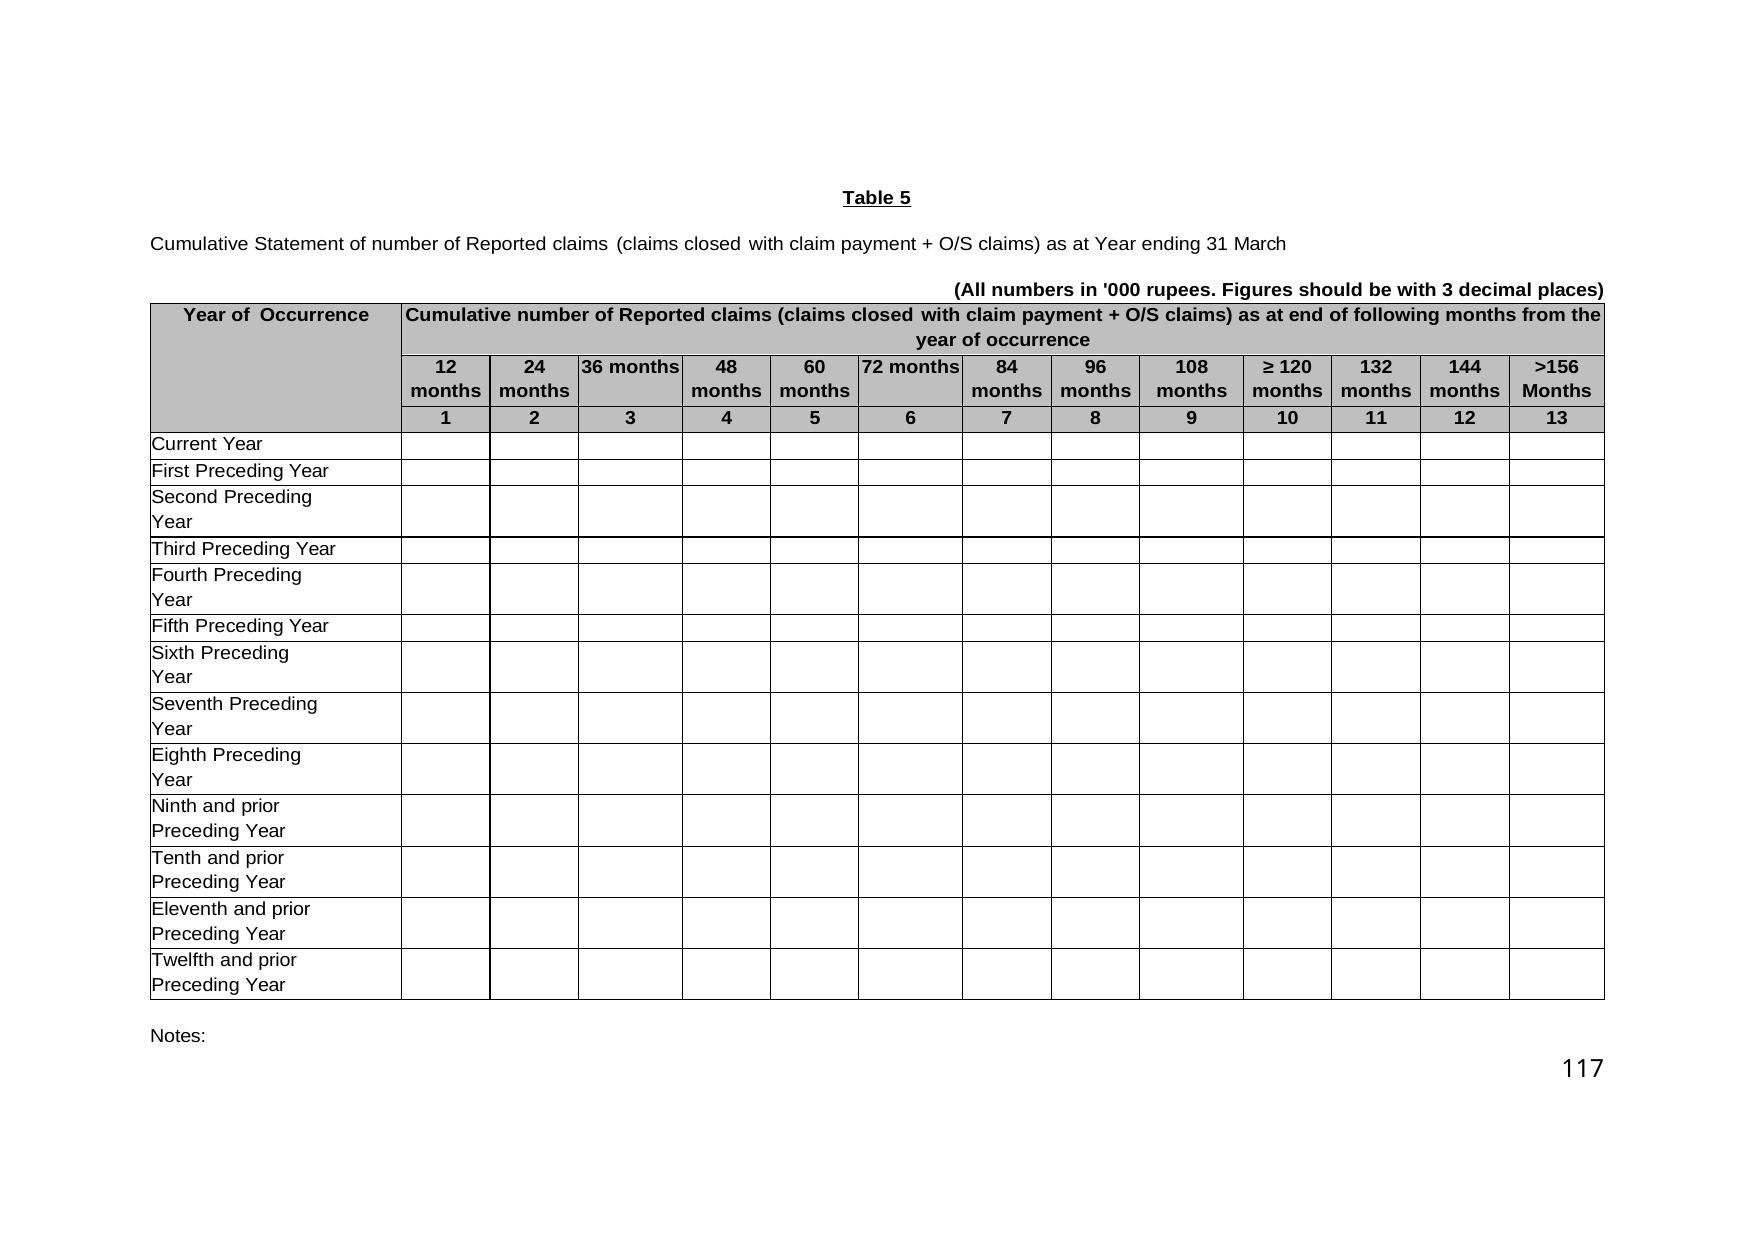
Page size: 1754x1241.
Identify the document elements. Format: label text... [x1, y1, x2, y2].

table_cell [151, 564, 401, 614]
text Notes: [150, 1025, 1604, 1047]
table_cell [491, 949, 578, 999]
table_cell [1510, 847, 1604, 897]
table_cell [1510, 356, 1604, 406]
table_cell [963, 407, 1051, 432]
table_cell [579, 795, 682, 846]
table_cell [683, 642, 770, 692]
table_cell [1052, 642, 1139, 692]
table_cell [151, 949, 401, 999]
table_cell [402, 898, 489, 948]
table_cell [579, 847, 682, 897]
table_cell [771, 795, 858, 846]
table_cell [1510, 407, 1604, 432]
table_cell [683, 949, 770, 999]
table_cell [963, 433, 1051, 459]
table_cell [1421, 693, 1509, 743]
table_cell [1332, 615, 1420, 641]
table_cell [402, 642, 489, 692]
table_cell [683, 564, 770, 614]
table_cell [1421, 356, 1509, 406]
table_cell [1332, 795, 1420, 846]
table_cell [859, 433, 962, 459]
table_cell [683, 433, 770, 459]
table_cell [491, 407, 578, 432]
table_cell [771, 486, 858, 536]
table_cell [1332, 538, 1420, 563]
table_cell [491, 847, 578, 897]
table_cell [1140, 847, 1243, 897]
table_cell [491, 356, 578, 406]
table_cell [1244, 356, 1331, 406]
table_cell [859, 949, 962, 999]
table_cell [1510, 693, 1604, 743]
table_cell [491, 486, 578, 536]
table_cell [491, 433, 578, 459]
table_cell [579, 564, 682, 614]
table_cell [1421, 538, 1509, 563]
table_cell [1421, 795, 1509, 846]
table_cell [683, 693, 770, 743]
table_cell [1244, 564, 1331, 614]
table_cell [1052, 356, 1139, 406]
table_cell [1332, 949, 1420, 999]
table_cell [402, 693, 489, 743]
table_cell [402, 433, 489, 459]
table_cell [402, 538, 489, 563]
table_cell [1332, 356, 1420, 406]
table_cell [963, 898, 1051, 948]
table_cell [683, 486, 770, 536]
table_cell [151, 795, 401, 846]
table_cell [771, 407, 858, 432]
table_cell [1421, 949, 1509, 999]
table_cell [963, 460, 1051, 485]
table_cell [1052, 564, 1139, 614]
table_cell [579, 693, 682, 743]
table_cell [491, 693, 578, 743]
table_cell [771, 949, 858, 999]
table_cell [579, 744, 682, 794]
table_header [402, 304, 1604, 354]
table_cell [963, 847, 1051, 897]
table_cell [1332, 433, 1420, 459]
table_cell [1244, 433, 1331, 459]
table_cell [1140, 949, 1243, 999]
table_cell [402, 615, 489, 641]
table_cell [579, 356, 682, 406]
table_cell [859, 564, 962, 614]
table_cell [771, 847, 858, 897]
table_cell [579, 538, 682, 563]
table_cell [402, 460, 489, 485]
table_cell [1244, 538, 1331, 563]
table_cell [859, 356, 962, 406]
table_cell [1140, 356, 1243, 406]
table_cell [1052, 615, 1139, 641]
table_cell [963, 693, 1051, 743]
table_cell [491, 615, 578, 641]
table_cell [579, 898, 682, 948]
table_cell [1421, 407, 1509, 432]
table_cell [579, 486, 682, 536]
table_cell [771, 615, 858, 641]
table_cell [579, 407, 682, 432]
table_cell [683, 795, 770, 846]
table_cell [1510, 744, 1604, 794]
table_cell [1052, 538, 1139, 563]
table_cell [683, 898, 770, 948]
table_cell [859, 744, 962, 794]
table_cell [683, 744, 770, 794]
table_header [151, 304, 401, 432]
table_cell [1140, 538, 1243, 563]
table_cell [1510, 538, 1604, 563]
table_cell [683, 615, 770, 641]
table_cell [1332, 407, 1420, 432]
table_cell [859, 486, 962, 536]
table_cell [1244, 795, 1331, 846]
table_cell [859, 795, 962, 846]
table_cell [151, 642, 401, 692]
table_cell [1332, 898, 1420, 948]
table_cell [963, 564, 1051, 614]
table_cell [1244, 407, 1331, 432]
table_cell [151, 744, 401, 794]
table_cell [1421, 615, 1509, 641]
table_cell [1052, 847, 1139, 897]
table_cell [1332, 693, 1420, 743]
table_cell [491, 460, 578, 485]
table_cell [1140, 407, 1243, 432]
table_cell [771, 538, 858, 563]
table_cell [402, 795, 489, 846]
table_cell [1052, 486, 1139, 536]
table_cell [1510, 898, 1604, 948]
text Cumulative Statement of number of Reported claims (claims closed with claim payment + O/S claims) as at Year ending 31 March [150, 233, 1604, 254]
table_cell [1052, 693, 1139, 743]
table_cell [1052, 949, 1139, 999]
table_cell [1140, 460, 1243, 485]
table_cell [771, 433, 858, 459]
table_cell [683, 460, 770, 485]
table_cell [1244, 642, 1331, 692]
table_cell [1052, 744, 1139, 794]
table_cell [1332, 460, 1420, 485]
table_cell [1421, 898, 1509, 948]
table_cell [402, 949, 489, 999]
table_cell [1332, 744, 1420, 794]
text (All numbers in '000 rupees. Figures should be with 3 decimal places) [150, 278, 1604, 300]
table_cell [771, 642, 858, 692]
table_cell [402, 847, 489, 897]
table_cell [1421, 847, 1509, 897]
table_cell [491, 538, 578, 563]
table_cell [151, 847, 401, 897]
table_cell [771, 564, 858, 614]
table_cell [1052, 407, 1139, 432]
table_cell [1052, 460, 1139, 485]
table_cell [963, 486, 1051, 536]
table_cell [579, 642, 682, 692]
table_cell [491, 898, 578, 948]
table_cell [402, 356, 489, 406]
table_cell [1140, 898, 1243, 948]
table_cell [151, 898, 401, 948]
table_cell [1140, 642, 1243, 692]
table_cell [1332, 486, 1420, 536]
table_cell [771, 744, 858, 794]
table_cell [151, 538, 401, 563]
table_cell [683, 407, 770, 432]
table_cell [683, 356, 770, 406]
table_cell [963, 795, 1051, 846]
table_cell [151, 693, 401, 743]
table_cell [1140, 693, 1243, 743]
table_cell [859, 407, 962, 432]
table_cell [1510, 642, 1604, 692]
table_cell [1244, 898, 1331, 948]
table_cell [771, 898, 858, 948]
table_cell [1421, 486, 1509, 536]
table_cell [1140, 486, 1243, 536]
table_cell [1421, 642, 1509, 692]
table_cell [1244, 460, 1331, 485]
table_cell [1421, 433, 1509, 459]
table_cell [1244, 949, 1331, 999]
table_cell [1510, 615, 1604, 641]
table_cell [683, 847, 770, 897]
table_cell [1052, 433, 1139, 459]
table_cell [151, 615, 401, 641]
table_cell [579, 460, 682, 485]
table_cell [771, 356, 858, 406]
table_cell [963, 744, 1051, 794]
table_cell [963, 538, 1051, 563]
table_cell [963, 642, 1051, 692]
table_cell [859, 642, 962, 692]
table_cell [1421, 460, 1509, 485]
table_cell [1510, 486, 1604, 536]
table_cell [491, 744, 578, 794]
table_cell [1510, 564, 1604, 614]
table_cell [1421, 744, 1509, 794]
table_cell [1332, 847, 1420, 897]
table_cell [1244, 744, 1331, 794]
text Table 5 [150, 187, 1604, 209]
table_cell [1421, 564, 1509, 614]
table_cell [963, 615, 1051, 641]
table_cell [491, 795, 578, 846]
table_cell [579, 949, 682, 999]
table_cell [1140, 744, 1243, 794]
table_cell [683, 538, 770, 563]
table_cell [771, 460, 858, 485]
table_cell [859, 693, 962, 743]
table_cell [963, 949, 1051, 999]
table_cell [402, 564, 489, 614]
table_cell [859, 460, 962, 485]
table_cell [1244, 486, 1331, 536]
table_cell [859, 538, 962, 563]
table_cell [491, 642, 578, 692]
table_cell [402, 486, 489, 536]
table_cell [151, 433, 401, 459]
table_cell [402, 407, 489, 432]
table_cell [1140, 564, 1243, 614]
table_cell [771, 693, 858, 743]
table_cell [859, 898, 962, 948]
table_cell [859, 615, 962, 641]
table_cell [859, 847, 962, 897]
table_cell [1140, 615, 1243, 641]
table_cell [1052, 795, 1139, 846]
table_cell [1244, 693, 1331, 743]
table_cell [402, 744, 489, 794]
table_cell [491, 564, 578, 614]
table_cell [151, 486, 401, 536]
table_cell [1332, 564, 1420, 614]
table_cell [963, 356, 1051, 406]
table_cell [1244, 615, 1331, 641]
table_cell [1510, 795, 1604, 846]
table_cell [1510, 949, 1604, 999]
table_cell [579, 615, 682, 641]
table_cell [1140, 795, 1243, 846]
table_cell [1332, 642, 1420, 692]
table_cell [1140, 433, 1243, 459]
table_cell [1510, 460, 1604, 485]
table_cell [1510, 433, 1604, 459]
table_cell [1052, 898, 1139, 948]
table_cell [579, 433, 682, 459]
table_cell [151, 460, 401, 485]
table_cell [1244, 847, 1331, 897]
